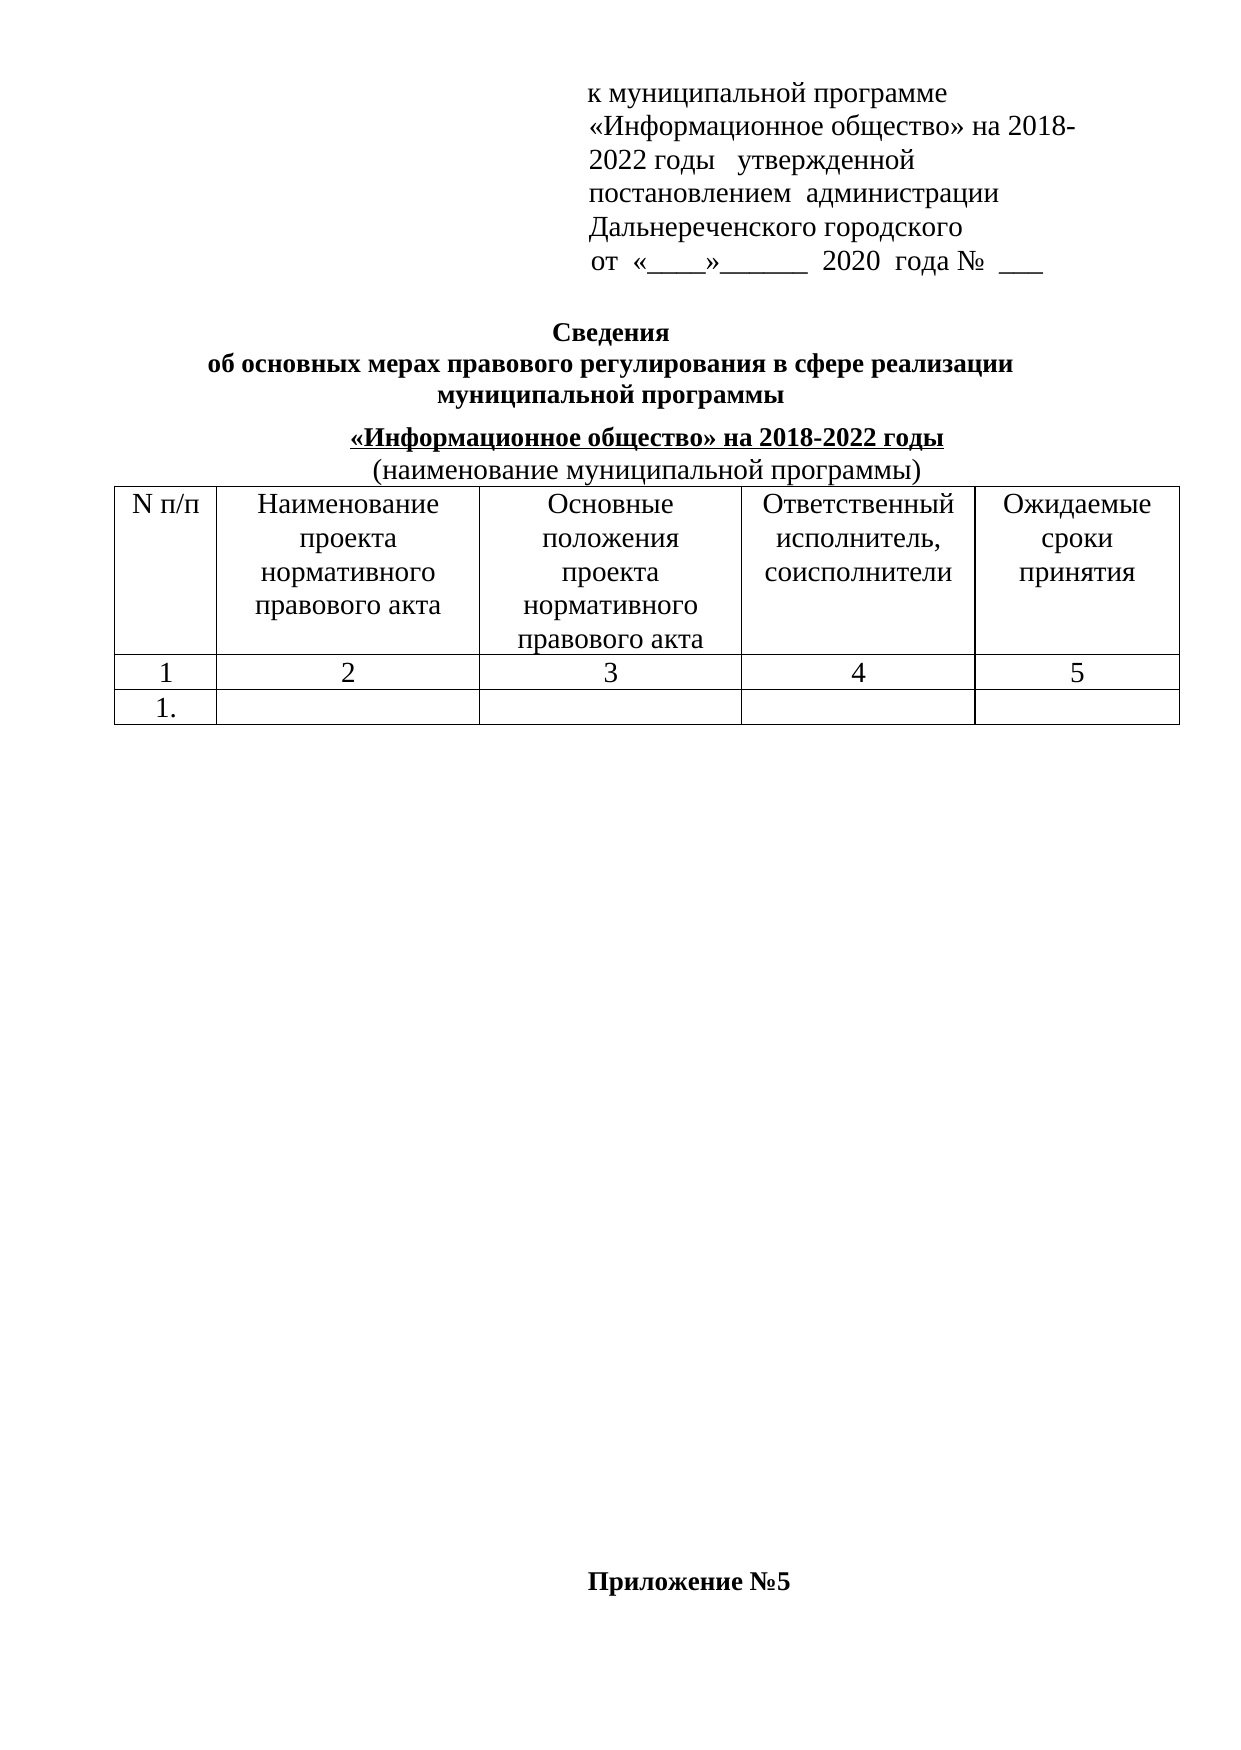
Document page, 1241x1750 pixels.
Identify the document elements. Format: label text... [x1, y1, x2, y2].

table_cell [742, 690, 974, 723]
table_cell Ответственный исполнитель, соисполнители [742, 487, 974, 654]
table_cell 3 [480, 655, 741, 689]
table_cell 1. [115, 690, 216, 723]
table_cell Наименование проекта нормативного правового акта [217, 487, 479, 654]
table_cell Основные положения проекта нормативного правового акта [480, 487, 741, 654]
table_cell 5 [976, 655, 1179, 689]
table_cell 2 [217, 655, 479, 689]
text постановлением администрации [114, 176, 1107, 209]
text Приложение №5 [114, 1565, 1107, 1597]
table_cell 1 [115, 655, 216, 689]
table_header «Информационное общество» на 2018-2022 годы (наименование муниципальной программы) [115, 421, 1179, 486]
table_cell N п/п [115, 487, 216, 654]
text Сведения об основных мерах правового регулирования в сфере реализации муниципальной программы [114, 316, 1107, 409]
table_cell Ожидаемые сроки принятия [976, 487, 1179, 654]
text Дальнереченского городского [114, 209, 1107, 243]
text «Информационное общество» на 2018- [114, 108, 1107, 142]
text к муниципальной программе [114, 75, 1107, 108]
table_cell [217, 690, 479, 723]
text 2022 годы утвержденной [114, 142, 1107, 176]
text от «____»______ 2020 года № ___ [114, 243, 1107, 276]
table_cell [976, 690, 1179, 723]
table_cell [480, 690, 741, 723]
table_cell 4 [742, 655, 974, 689]
